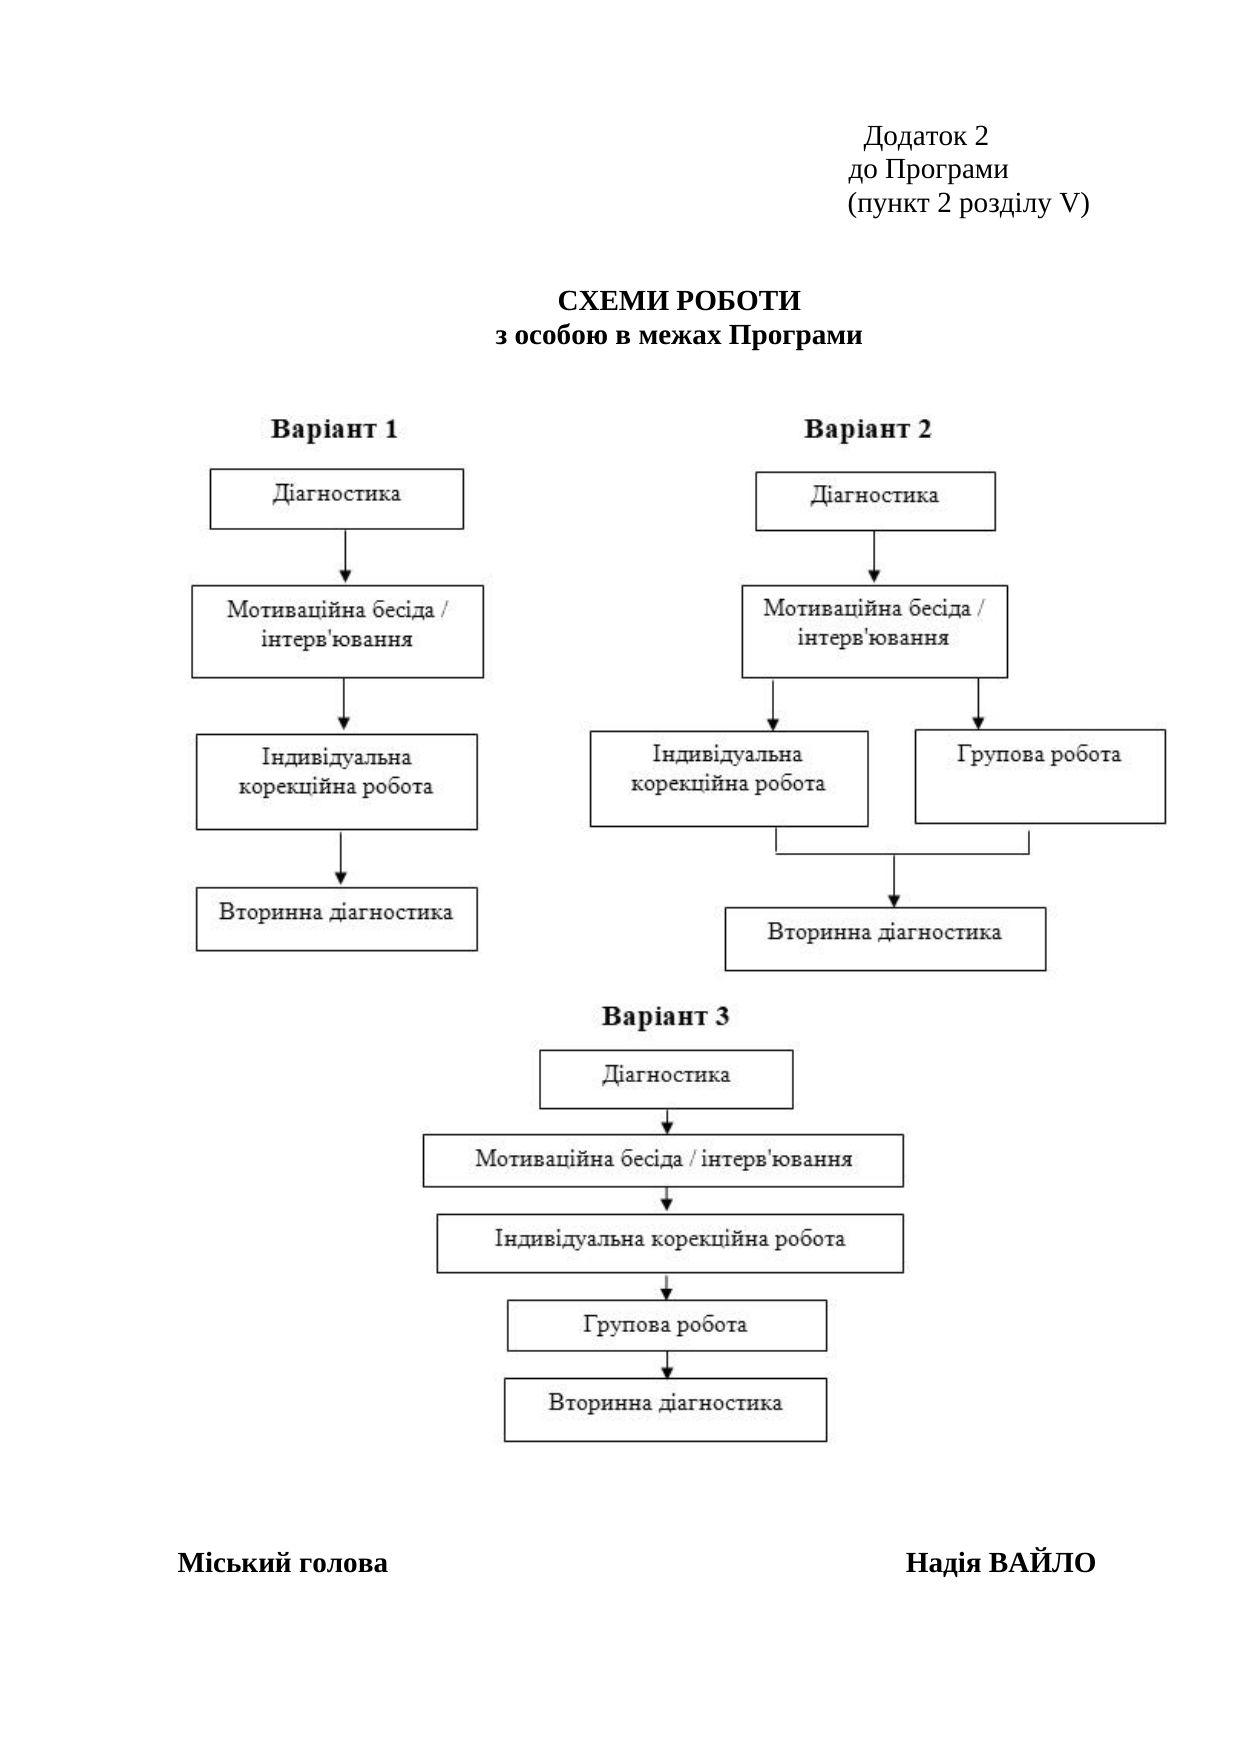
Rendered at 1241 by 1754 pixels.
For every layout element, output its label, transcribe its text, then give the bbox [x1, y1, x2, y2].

text Міський голова Надія ВАЙЛО [177, 1545, 1181, 1579]
picture [187, 415, 1171, 1447]
text (пункт 2 розділу V) [693, 185, 1134, 219]
text Додаток 2 [177, 118, 1134, 152]
text до Програми [693, 152, 1134, 185]
text СХЕМИ РОБОТИ з особою в межах Програми [224, 283, 1134, 351]
